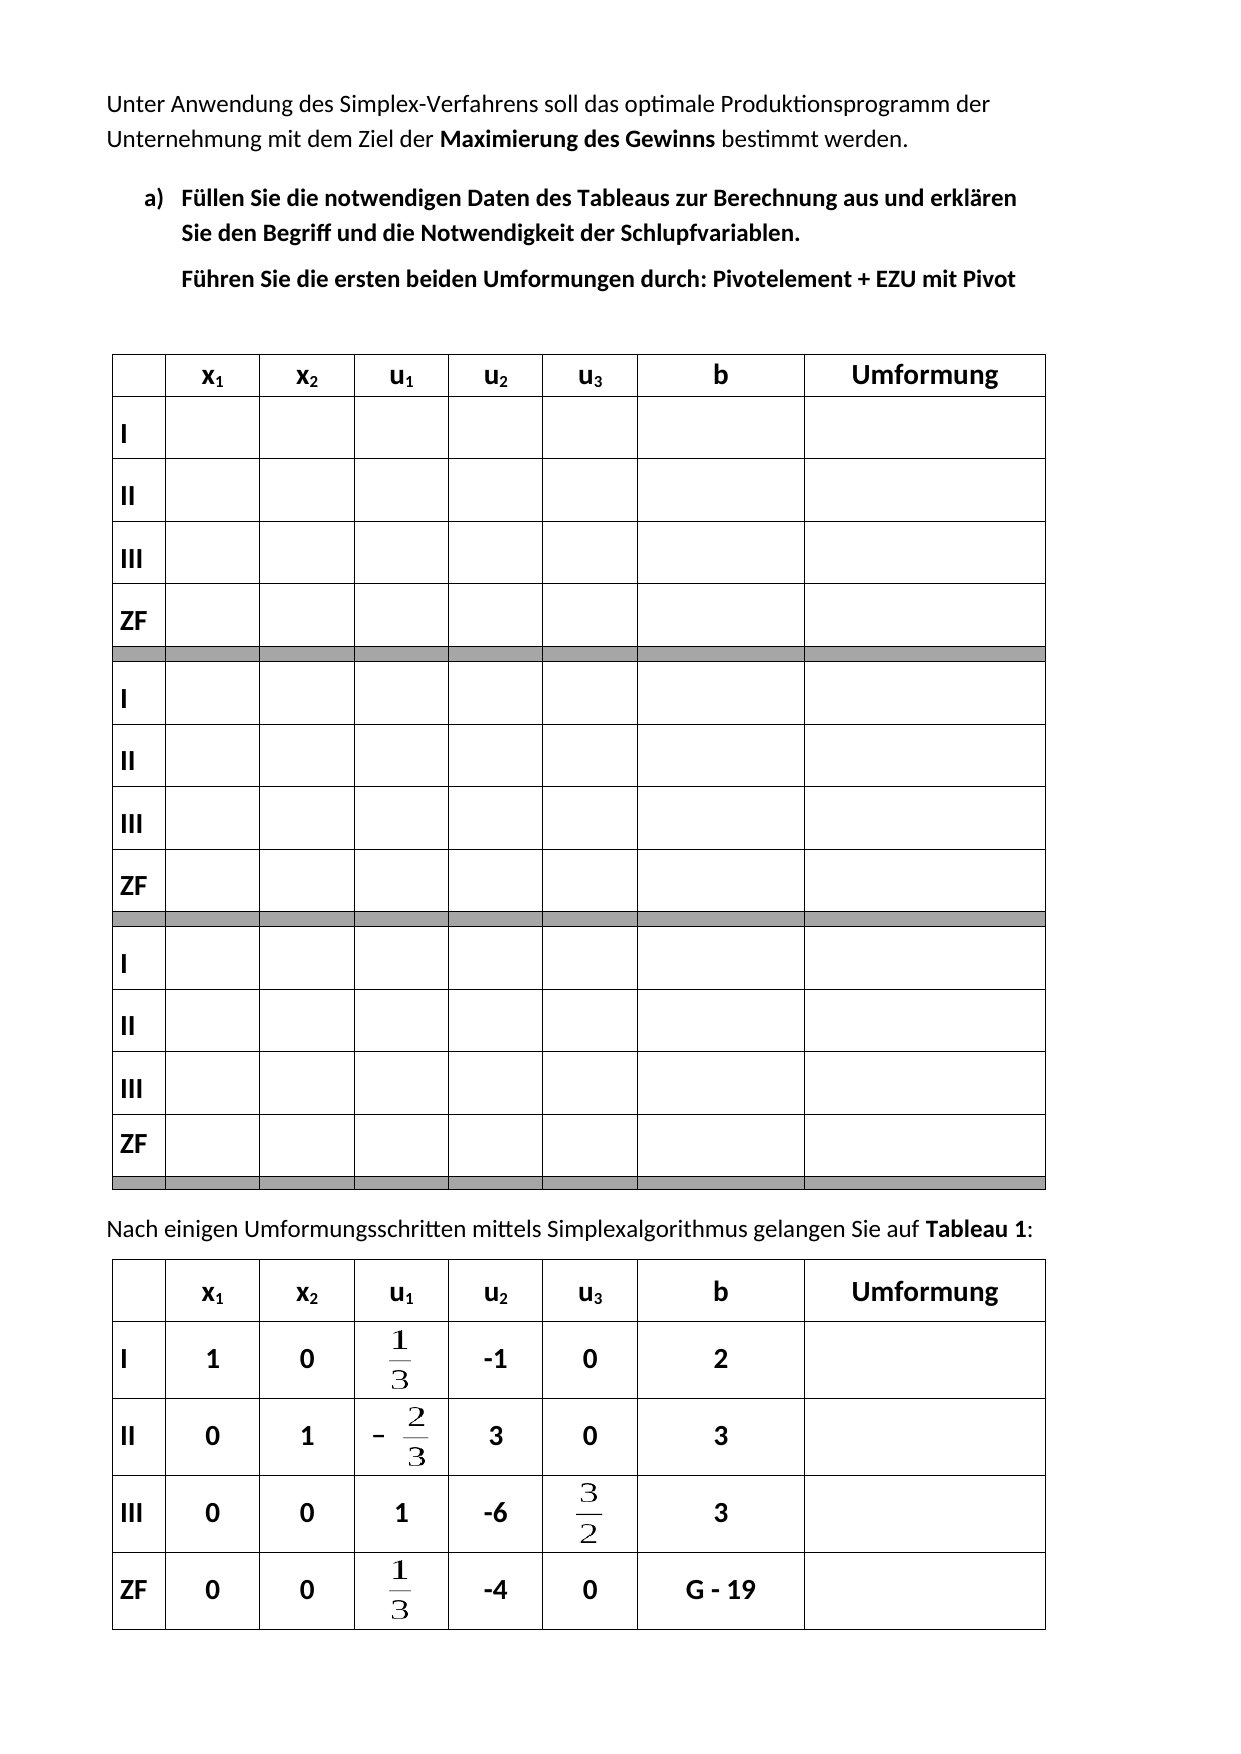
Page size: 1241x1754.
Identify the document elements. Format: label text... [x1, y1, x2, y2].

table_cell [166, 725, 259, 786]
table_cell III [113, 1476, 165, 1552]
table_cell [805, 1177, 1045, 1189]
table_cell [638, 584, 804, 646]
table_cell [260, 662, 354, 723]
table_cell 0 [543, 1553, 637, 1629]
table_cell [166, 1177, 259, 1189]
table_cell [638, 1177, 804, 1189]
table_cell [638, 787, 804, 848]
table_cell -1 [449, 1322, 542, 1398]
table_cell [638, 397, 804, 458]
text Unter Anwendung des Simplex-Verfahrens soll das optimale Produktionsprogramm der Unternehmung mit dem Ziel der Maximierung des Gewinns bestimmt werden. [106, 89, 1134, 154]
table_cell [543, 459, 637, 521]
text Nach einigen Umformungsschritten mittels Simplexalgorithmus gelangen Sie auf Tableau 1: [106, 1213, 1134, 1243]
table_cell 2 [638, 1322, 804, 1398]
table_cell [805, 990, 1045, 1051]
table_cell [260, 990, 354, 1051]
table_cell [260, 927, 354, 988]
table_cell [805, 927, 1045, 988]
table_cell 3 [449, 1399, 542, 1475]
table_cell -6 [449, 1476, 542, 1552]
table_cell [638, 927, 804, 988]
table_header u3 [543, 1260, 637, 1321]
table_cell [260, 850, 354, 911]
table_cell 3 [638, 1476, 804, 1552]
table_header [113, 1260, 165, 1321]
table_cell [166, 647, 259, 661]
table_cell [543, 1177, 637, 1189]
table_cell I [113, 662, 165, 723]
table_cell [355, 662, 448, 723]
table_cell 0 [543, 1322, 637, 1398]
table_cell ZF [113, 850, 165, 911]
table_cell [543, 1476, 637, 1552]
table_cell 3 [638, 1399, 804, 1475]
table_cell [449, 927, 542, 988]
table_cell [166, 397, 259, 458]
table_cell [543, 522, 637, 583]
table_cell III [113, 522, 165, 583]
table_header u1 [355, 355, 448, 396]
table_header u2 [449, 355, 542, 396]
table_cell [638, 459, 804, 521]
table_cell 1 [166, 1322, 259, 1398]
table_cell [638, 1052, 804, 1113]
table_cell [543, 912, 637, 926]
table_cell [805, 662, 1045, 723]
table_cell [355, 647, 448, 661]
table_cell [638, 990, 804, 1051]
table_cell [638, 1115, 804, 1176]
table_cell [543, 584, 637, 646]
table_cell [355, 1052, 448, 1113]
table_cell [260, 647, 354, 661]
table_cell [166, 990, 259, 1051]
table_cell [260, 584, 354, 646]
table_cell [355, 1115, 448, 1176]
table_cell [543, 662, 637, 723]
table_cell [355, 927, 448, 988]
table_cell 0 [166, 1553, 259, 1629]
table_cell [355, 1177, 448, 1189]
table_cell ZF [113, 1115, 165, 1176]
table_cell II [113, 1399, 165, 1475]
table_cell [355, 459, 448, 521]
table_cell [449, 1177, 542, 1189]
table_cell [449, 990, 542, 1051]
table_cell [166, 912, 259, 926]
table_cell [638, 912, 804, 926]
table_cell [805, 1476, 1045, 1552]
table_cell [355, 912, 448, 926]
table_cell [449, 522, 542, 583]
table_cell 0 [260, 1476, 354, 1552]
table_cell [449, 584, 542, 646]
table_cell 0 [260, 1553, 354, 1629]
table_cell [260, 912, 354, 926]
table_cell II [113, 725, 165, 786]
table_cell [166, 787, 259, 848]
table_header x2 [260, 1260, 354, 1321]
table_cell [543, 725, 637, 786]
table_cell [113, 647, 165, 661]
table_cell [355, 522, 448, 583]
table_cell [355, 1553, 448, 1629]
table_cell [449, 725, 542, 786]
table_cell [805, 522, 1045, 583]
table_cell 1 [355, 1476, 448, 1552]
table_cell [805, 912, 1045, 926]
table_cell [543, 1115, 637, 1176]
table_cell [638, 522, 804, 583]
table_cell [260, 1177, 354, 1189]
table_cell [260, 459, 354, 521]
table_cell 0 [543, 1399, 637, 1475]
table_cell [805, 787, 1045, 848]
table_header Umformung [805, 355, 1045, 396]
table_cell [113, 912, 165, 926]
table_cell [543, 647, 637, 661]
table_cell [166, 459, 259, 521]
table_cell [543, 990, 637, 1051]
table_cell [355, 1322, 448, 1398]
table_cell [638, 850, 804, 911]
table_cell [805, 725, 1045, 786]
table_cell [543, 927, 637, 988]
table_cell 1 [260, 1399, 354, 1475]
table_cell [805, 1052, 1045, 1113]
table_cell [113, 1177, 165, 1189]
table_cell ZF [113, 584, 165, 646]
table_cell ZF [113, 1553, 165, 1629]
table_header b [638, 1260, 804, 1321]
table_cell II [113, 990, 165, 1051]
table_cell [449, 459, 542, 521]
table_cell [638, 725, 804, 786]
table_cell [638, 662, 804, 723]
table_cell [449, 912, 542, 926]
table_cell [543, 1052, 637, 1113]
table_cell [355, 397, 448, 458]
table_cell [449, 1115, 542, 1176]
table_cell [355, 850, 448, 911]
table_header x2 [260, 355, 354, 396]
table_cell [638, 647, 804, 661]
list Füllen Sie die notwendigen Daten des Tableaus zur Berechnung aus und erklären [144, 182, 1134, 212]
table_cell -4 [449, 1553, 542, 1629]
table_cell [543, 787, 637, 848]
text Sie den Begriff und die Notwendigkeit der Schlupfvariablen. [106, 217, 1134, 247]
table_header b [638, 355, 804, 396]
table_cell G - 19 [638, 1553, 804, 1629]
table_cell [166, 584, 259, 646]
table_cell I [113, 927, 165, 988]
table_cell 0 [166, 1399, 259, 1475]
table_cell [260, 787, 354, 848]
table_cell [166, 662, 259, 723]
table_cell [805, 584, 1045, 646]
table_cell [260, 522, 354, 583]
table_cell [355, 1399, 448, 1475]
table_header Umformung [805, 1260, 1045, 1321]
table_cell 0 [166, 1476, 259, 1552]
table_header x1 [166, 355, 259, 396]
table_cell [805, 1322, 1045, 1398]
table_cell [355, 725, 448, 786]
table_cell [449, 850, 542, 911]
table_cell [449, 787, 542, 848]
table_cell [260, 397, 354, 458]
table_cell [805, 1399, 1045, 1475]
table_cell [260, 1115, 354, 1176]
table_header u3 [543, 355, 637, 396]
table_cell [805, 647, 1045, 661]
table_cell [449, 1052, 542, 1113]
table_header x1 [166, 1260, 259, 1321]
table_cell 0 [260, 1322, 354, 1398]
table_cell [449, 647, 542, 661]
table_cell [166, 850, 259, 911]
table_cell [805, 850, 1045, 911]
table_header [113, 355, 165, 396]
table_header u1 [355, 1260, 448, 1321]
table_cell II [113, 459, 165, 521]
table_cell III [113, 1052, 165, 1113]
table_cell [355, 990, 448, 1051]
table_cell [166, 1052, 259, 1113]
table_cell [355, 584, 448, 646]
table_cell [543, 850, 637, 911]
table_cell [166, 522, 259, 583]
table_cell [805, 1553, 1045, 1629]
table_cell [805, 1115, 1045, 1176]
text Führen Sie die ersten beiden Umformungen durch: Pivotelement + EZU mit Pivot [106, 263, 1134, 293]
table_cell [166, 1115, 259, 1176]
table_cell [449, 662, 542, 723]
table_cell [260, 725, 354, 786]
table_cell III [113, 787, 165, 848]
table_header u2 [449, 1260, 542, 1321]
table_cell [805, 397, 1045, 458]
table_cell [449, 397, 542, 458]
table_cell I [113, 397, 165, 458]
table_cell I [113, 1322, 165, 1398]
table_cell [805, 459, 1045, 521]
table_cell [166, 927, 259, 988]
table_cell [543, 397, 637, 458]
table_cell [355, 787, 448, 848]
table_cell [260, 1052, 354, 1113]
